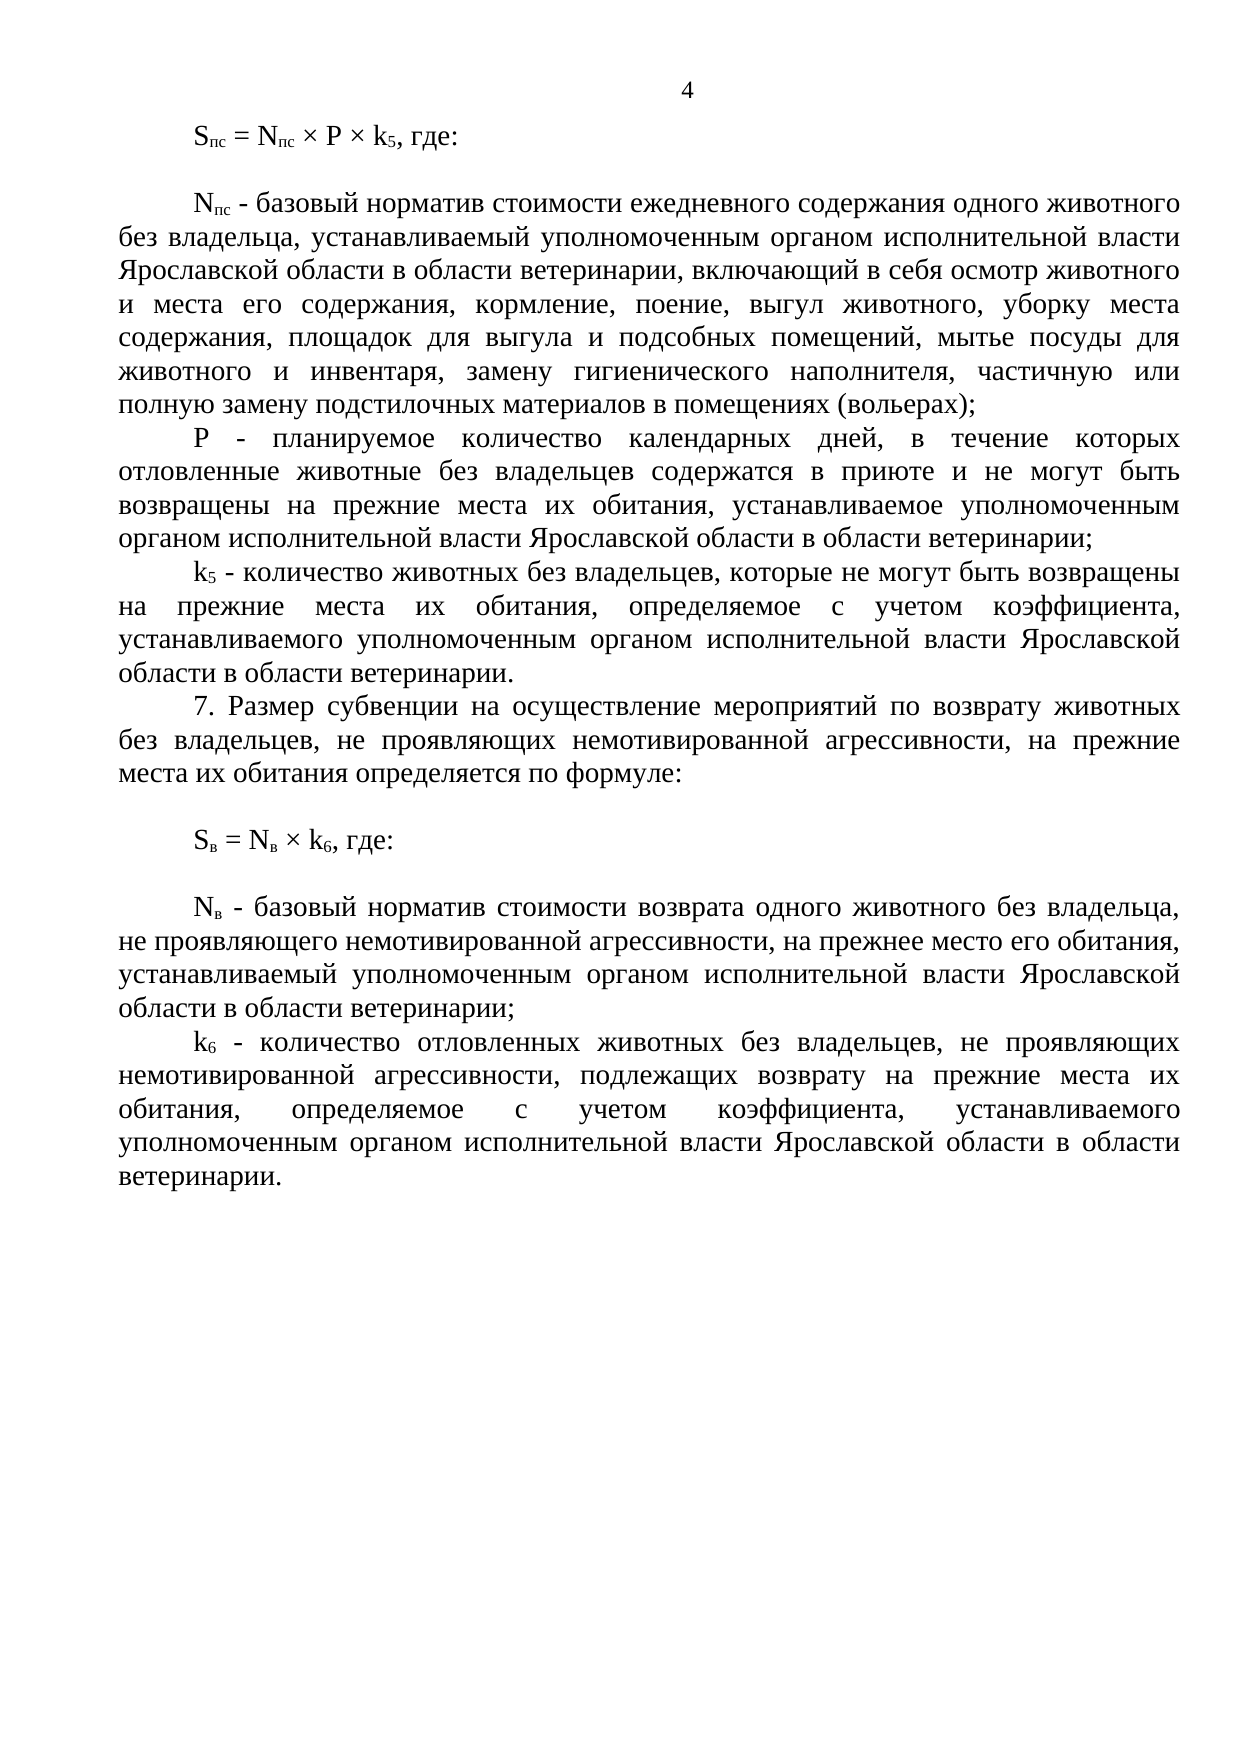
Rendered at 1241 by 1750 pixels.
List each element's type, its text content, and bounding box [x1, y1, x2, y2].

text Sв = Nв × k6, где: [118, 822, 1181, 856]
text Р - планируемое количество календарных дней, в течение которых отловленные животные без владельцев содержатся в приюте и не могут быть возвращены на прежние места их обитания, устанавливаемое уполномоченным органом исполнительной власти Ярославской области в области ветеринарии; [118, 420, 1181, 554]
text k6 - количество отловленных животных без владельцев, не проявляющих немотивированной агрессивности, подлежащих возврату на прежние места их обитания, определяемое с учетом коэффициента, устанавливаемого уполномоченным органом исполнительной власти Ярославской области в области ветеринарии. [118, 1024, 1181, 1191]
text Nпc - базовый норматив стоимости ежедневного содержания одного животного без владельца, устанавливаемый уполномоченным органом исполнительной власти Ярославской области в области ветеринарии, включающий в себя осмотр животного и места его содержания, кормление, поение, выгул животного, уборку места содержания, площадок для выгула и подсобных помещений, мытье посуды для животного и инвентаря, замену гигиенического наполнителя, частичную или полную замену подстилочных материалов в помещениях (вольерах); [118, 185, 1181, 420]
text k5 - количество животных без владельцев, которые не могут быть возвращены на прежние места их обитания, определяемое с учетом коэффициента, устанавливаемого уполномоченным органом исполнительной власти Ярославской области в области ветеринарии. [118, 554, 1181, 688]
text Nв - базовый норматив стоимости возврата одного животного без владельца, не проявляющего немотивированной агрессивности, на прежнее место его обитания, устанавливаемый уполномоченным органом исполнительной власти Ярославской области в области ветеринарии; [118, 889, 1181, 1024]
text Sпс = Nпс × Р × k5, где: [118, 118, 1181, 152]
text 7. Размер субвенции на осуществление мероприятий по возврату животных без владельцев, не проявляющих немотивированной агрессивности, на прежние места их обитания определяется по формуле: [118, 688, 1181, 789]
